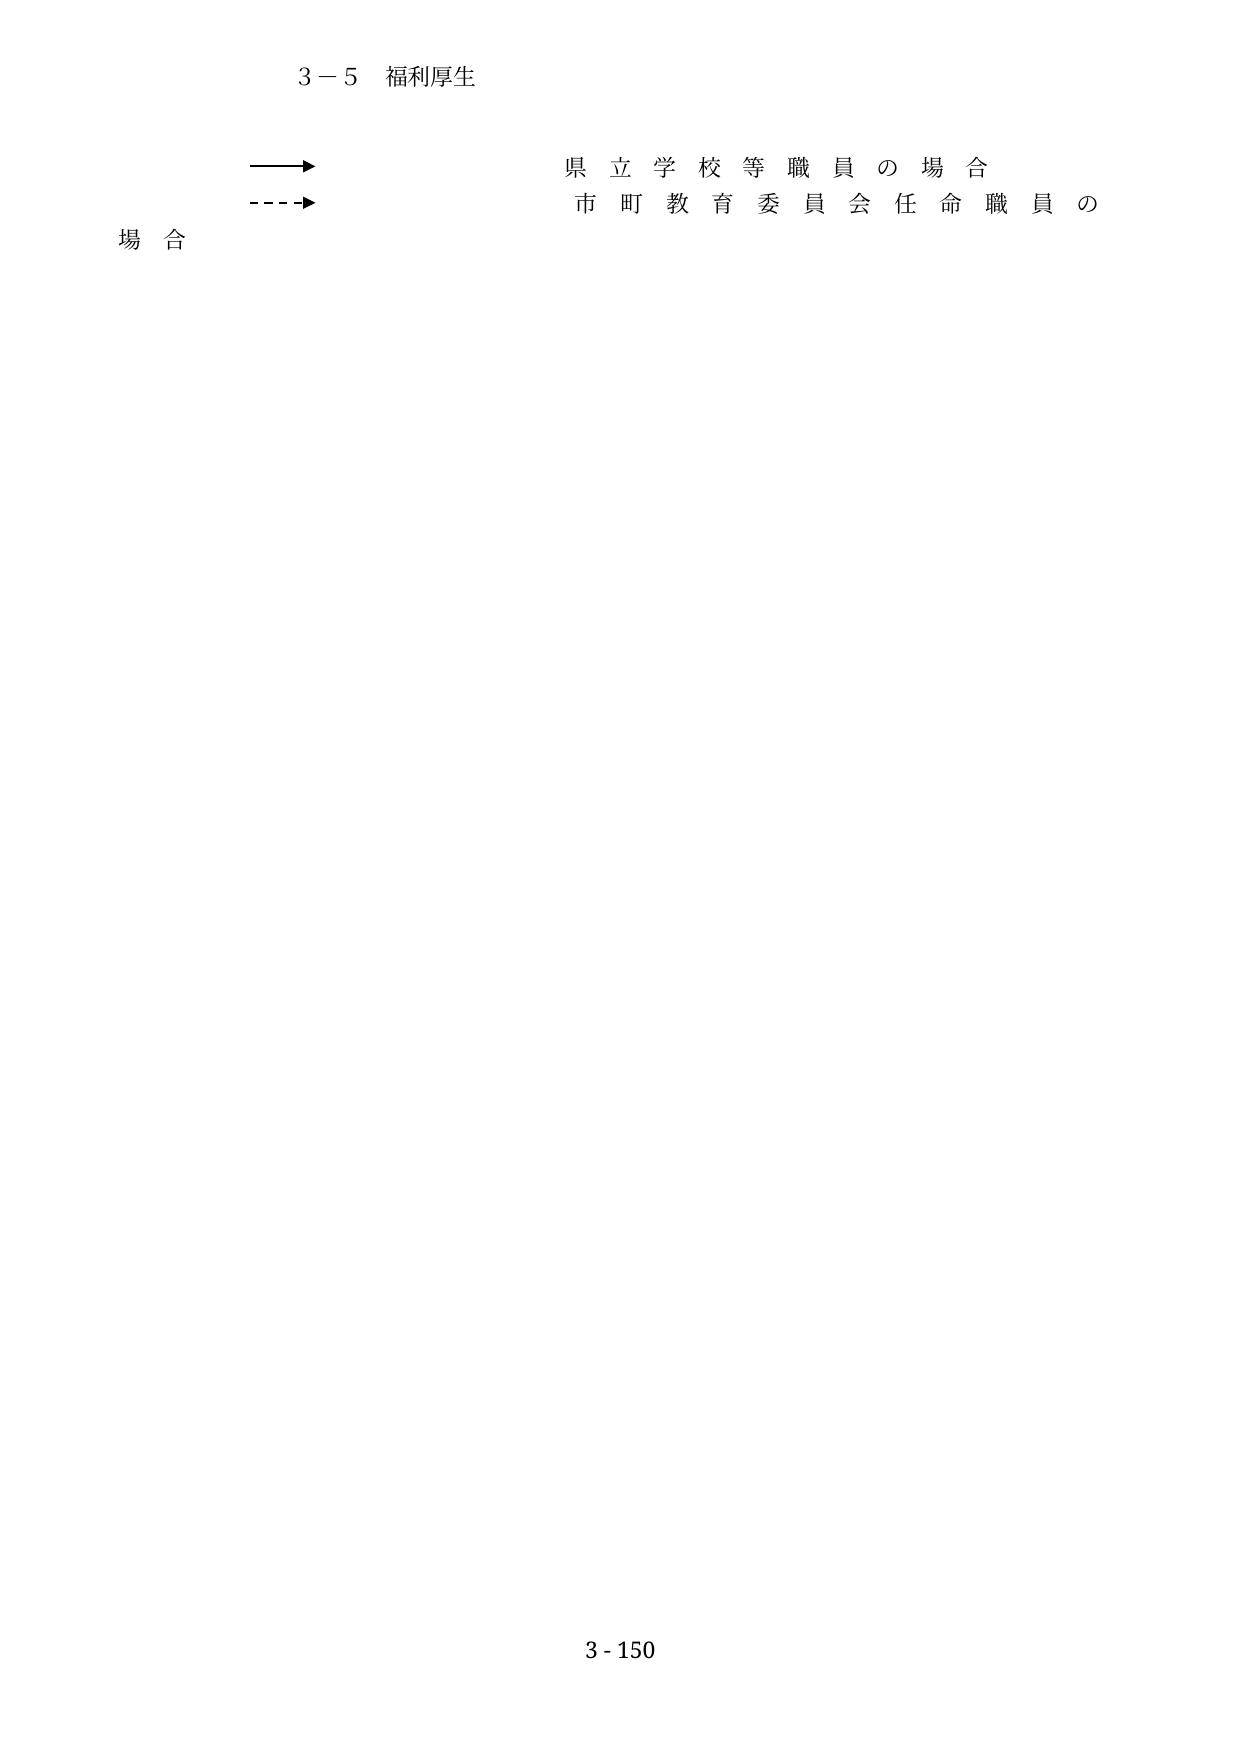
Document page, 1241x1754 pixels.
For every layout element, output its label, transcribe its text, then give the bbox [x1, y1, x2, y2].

text 県立学校等職員の場合 [118, 148, 1122, 184]
text 市町教育委員会任命職員の場合 [118, 184, 1122, 257]
